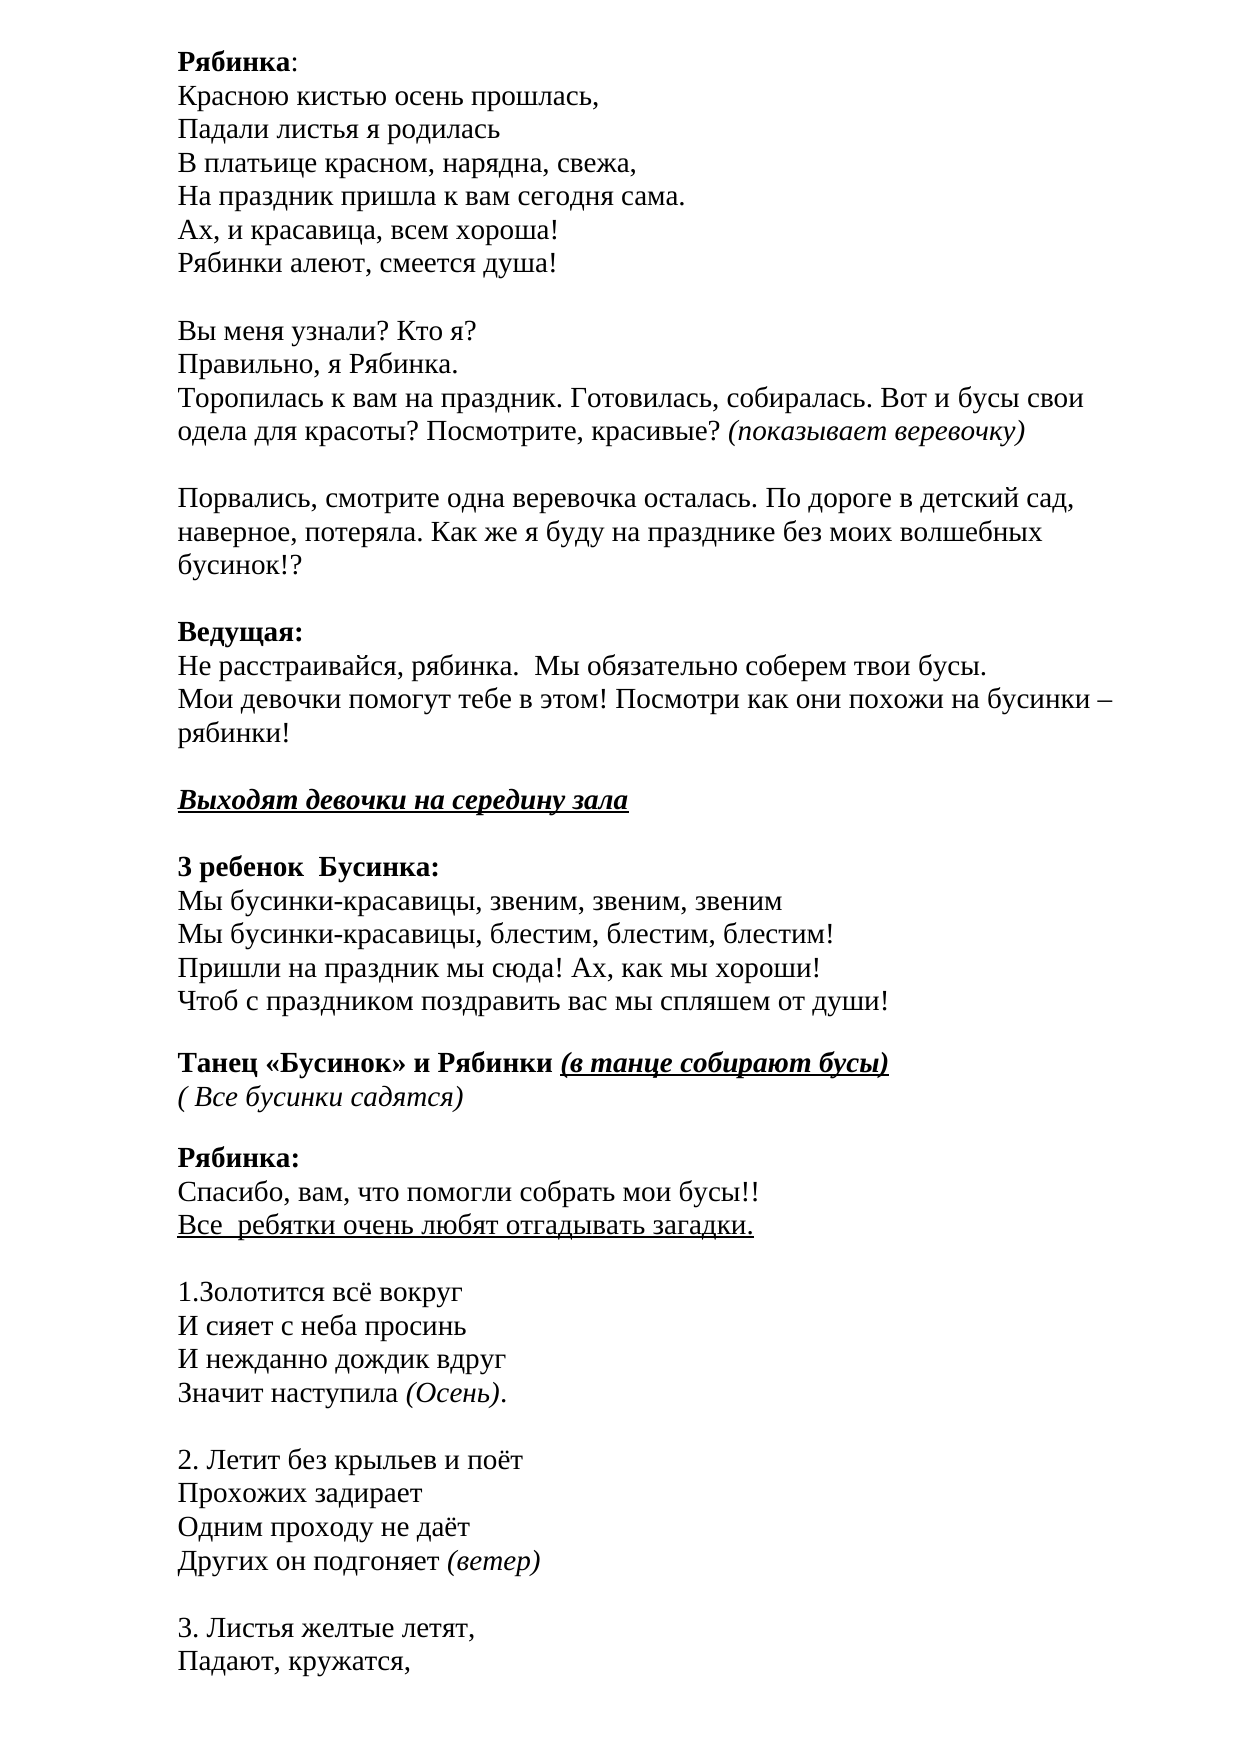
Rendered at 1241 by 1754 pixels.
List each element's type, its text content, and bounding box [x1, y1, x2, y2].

text Правильно, я Рябинка. [177, 346, 1152, 380]
text И сияет с неба просинь [177, 1308, 1152, 1341]
text Чтоб с праздником поздравить вас мы спляшем от души! [177, 983, 1152, 1017]
text На праздник пришла к вам сегодня сама. [177, 178, 1152, 212]
text 2. Летит без крыльев и поёт [177, 1442, 1152, 1476]
text 1.Золотится всё вокруг [177, 1274, 1152, 1308]
text Торопилась к вам на праздник. Готовилась, собиралась. Вот и бусы свои одела для красоты? Посмотрите, красивые? (показывает веревочку) [177, 380, 1152, 447]
text Выходят девочки на середину зала [177, 782, 1152, 816]
text Ах, и красавица, всем хороша! [177, 212, 1152, 246]
text 3 ребенок Бусинка: [177, 849, 1152, 883]
text Вы меня узнали? Кто я? [177, 313, 1152, 346]
text Рябинка: [177, 1140, 1152, 1174]
text Мы бусинки-красавицы, звеним, звеним, звеним [177, 883, 1152, 916]
text Рябинка: [177, 44, 1152, 78]
text Пришли на праздник мы сюда! Ах, как мы хороши! [177, 950, 1152, 983]
text Красною кистью осень прошлась, [177, 78, 1152, 111]
text Мои девочки помогут тебе в этом! Посмотри как они похожи на бусинки – рябинки! [177, 682, 1152, 749]
text 3. Листья желтые летят, [177, 1610, 1152, 1643]
text Мы бусинки-красавицы, блестим, блестим, блестим! [177, 916, 1152, 950]
text Порвались, смотрите одна веревочка осталась. По дороге в детский сад, наверное, потеряла. Как же я буду на празднике без моих волшебных бусинок!? [177, 480, 1152, 581]
text И нежданно дождик вдруг [177, 1341, 1152, 1375]
text Рябинки алеют, смеется душа! [177, 246, 1152, 279]
text Падали листья я родилась [177, 111, 1152, 145]
text Все ребятки очень любят отгадывать загадки. [177, 1207, 1152, 1241]
text Падают, кружатся, [177, 1643, 1152, 1677]
text Не расстраивайся, рябинка. Мы обязательно соберем твои бусы. [177, 648, 1152, 682]
text Танец «Бусинок» и Рябинки (в танце собирают бусы) [177, 1045, 1152, 1079]
text Других он подгоняет (ветер) [177, 1543, 1152, 1576]
text Ведущая: [177, 614, 1152, 648]
text В платьице красном, нарядна, свежа, [177, 145, 1152, 178]
text Спасибо, вам, что помогли собрать мои бусы!! [177, 1174, 1152, 1207]
text ( Все бусинки садятся) [177, 1079, 1152, 1112]
text Значит наступила (Осень). [177, 1375, 1152, 1408]
text Одним проходу не даёт [177, 1509, 1152, 1543]
text Прохожих задирает [177, 1476, 1152, 1509]
